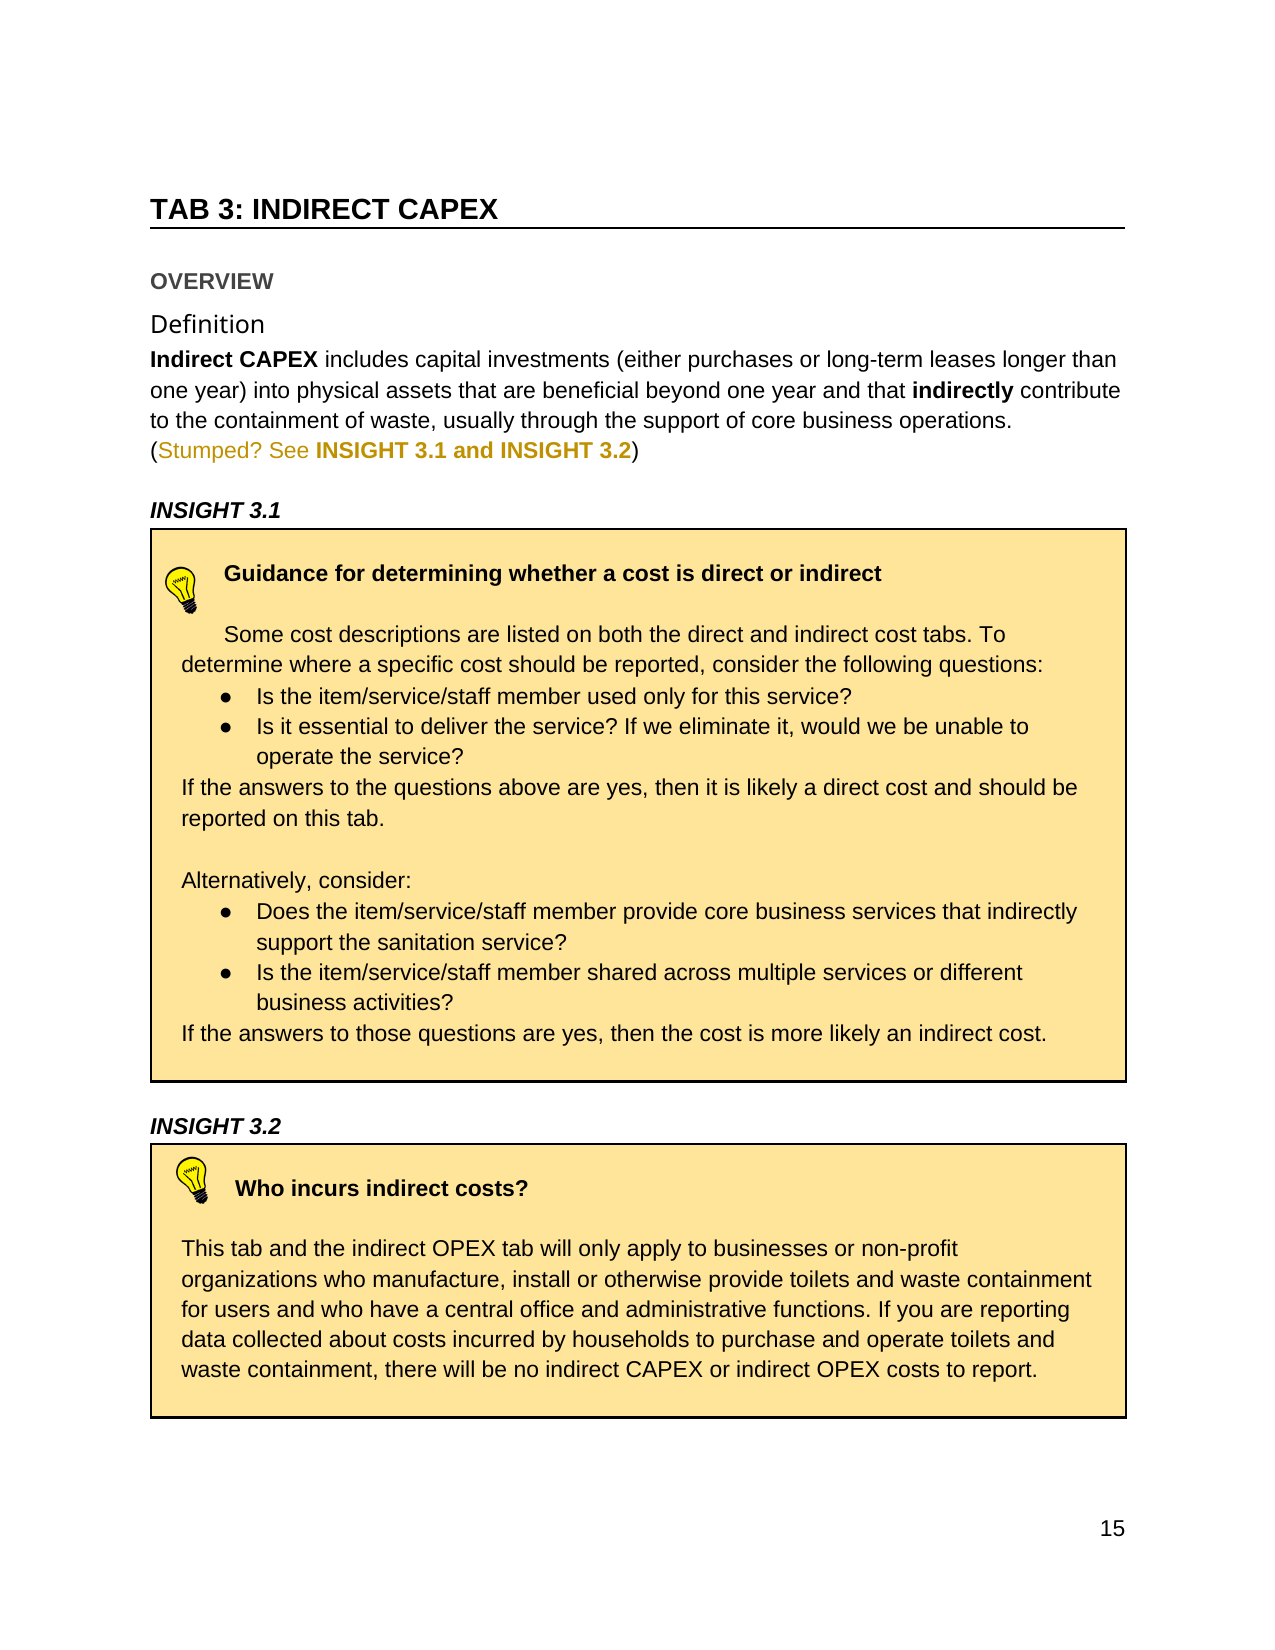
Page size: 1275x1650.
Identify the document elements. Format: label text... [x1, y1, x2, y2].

table_header Guidance for determining whether a cost is direct or indirect Some cost descriptions are listed on both the direct and indirect cost tabs. To determine where a specific cost should be reported, consider the following questions: Is the item/service/staff member used only for this service? Is it essential to deliver the service? If we eliminate it, would we be unable to operate the service? If the answers to the questions above are yes, then it is likely a direct cost and should be reported on this tab. Alternatively, consider: Does the item/service/staff member provide core business services that indirectly support the sanitation service? Is the item/service/staff member shared across multiple services or different business activities? If the answers to those questions are yes, then the cost is more likely an indirect cost. [152, 530, 1125, 1080]
subtitle Definition [150, 306, 1125, 340]
text Indirect CAPEX includes capital investments (either purchases or long-term leases longer than one year) into physical assets that are beneficial beyond one year and that indirectly contribute to the containment of waste, usually through the support of core business operations. (Stumped? See INSIGHT 3.1 and INSIGHT 3.2) [150, 346, 1125, 463]
subtitle TAB 3: INDIRECT CAPEX [150, 192, 1125, 227]
picture [164, 1150, 226, 1212]
table_header Who incurs indirect costs? This tab and the indirect OPEX tab will only apply to businesses or non-profit organizations who manufacture, install or otherwise provide toilets and waste containment for users and who have a central office and administrative functions. If you are reporting data collected about costs incurred by households to purchase and operate toilets and waste containment, there will be no indirect CAPEX or indirect OPEX costs to report. [152, 1145, 1125, 1416]
subtitle OVERVIEW [150, 268, 1125, 294]
picture [153, 560, 215, 622]
text INSIGHT 3.1 [150, 497, 1125, 524]
text INSIGHT 3.2 [150, 1113, 1125, 1139]
